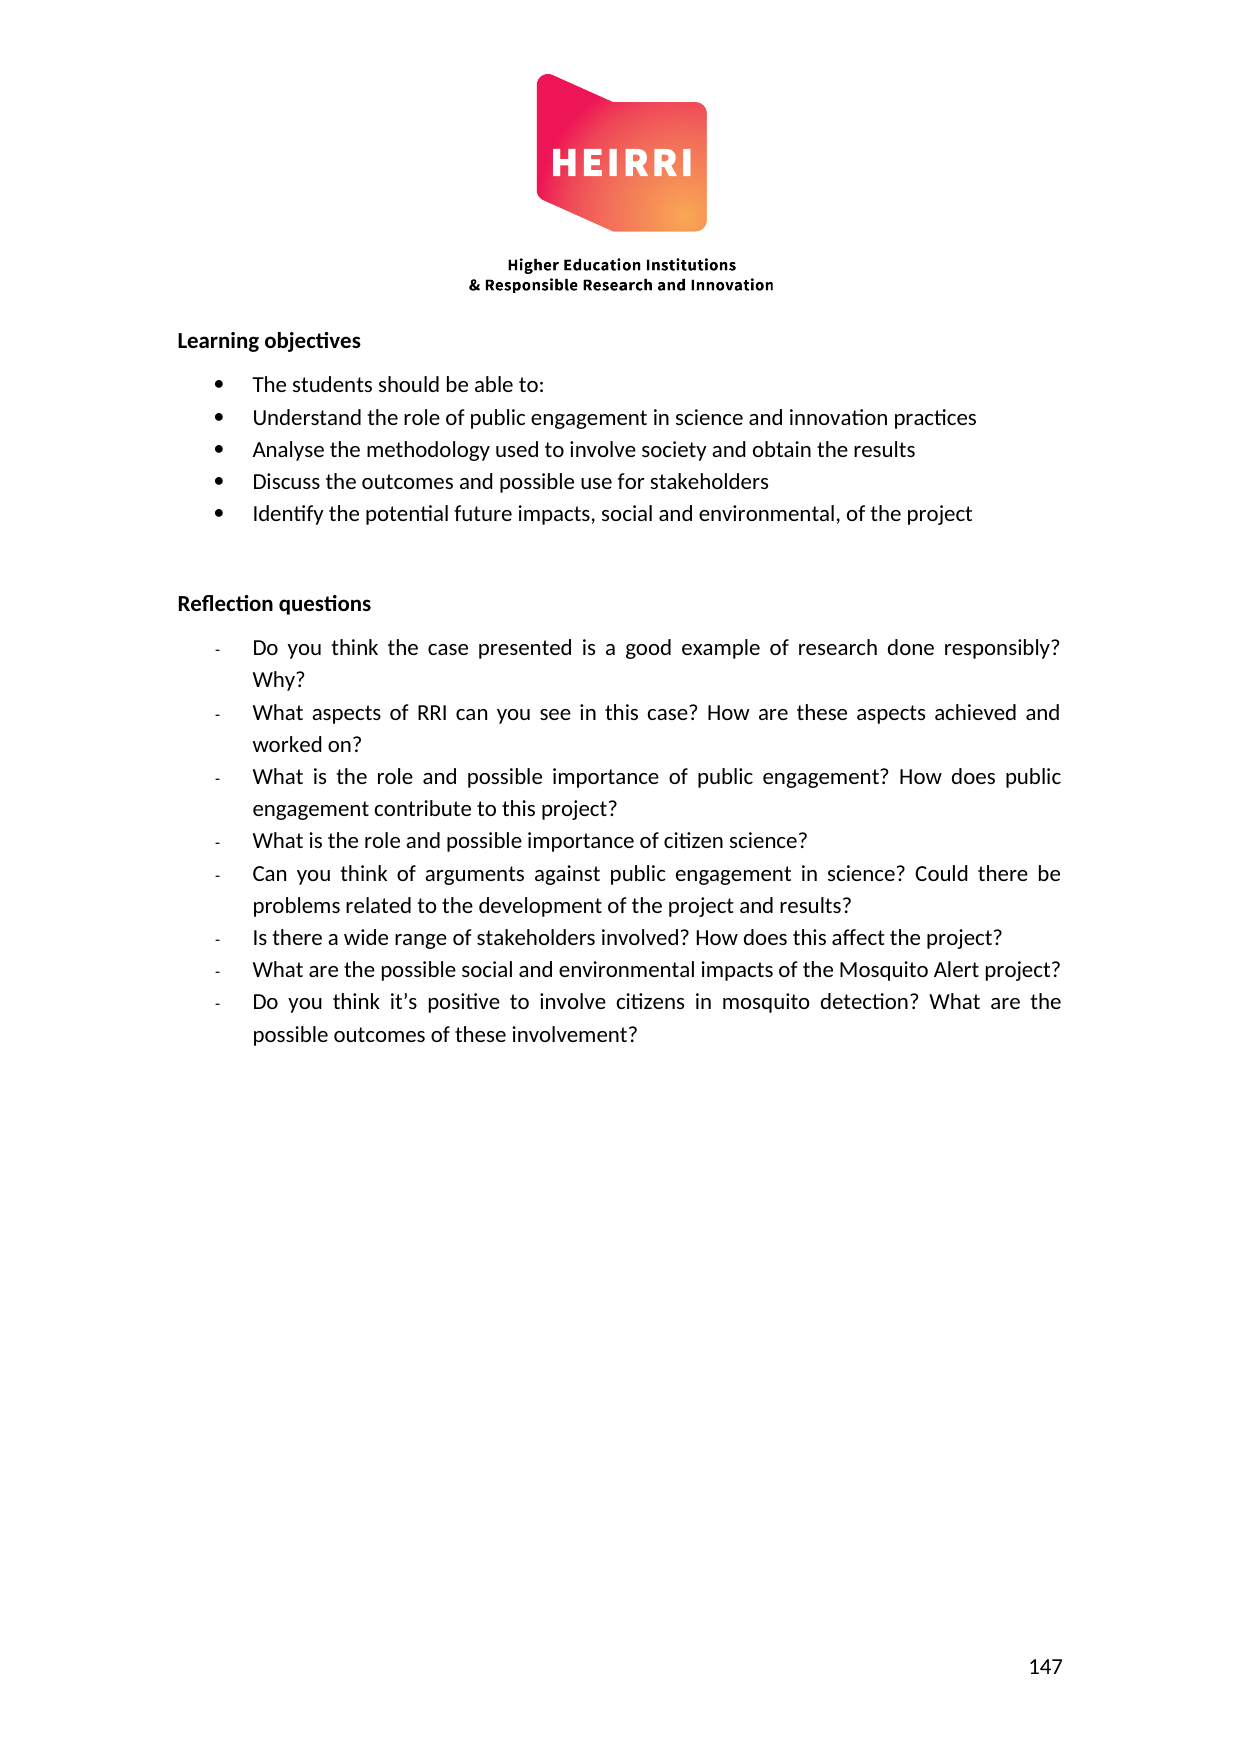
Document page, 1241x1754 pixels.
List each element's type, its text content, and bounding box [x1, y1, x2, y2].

picture [469, 74, 773, 293]
list Identify the potential future impacts, social and environmental, of the project [215, 499, 1063, 527]
list Analyse the methodology used to involve society and obtain the results [215, 435, 1063, 463]
text Reflection questions [177, 589, 1063, 617]
list What is the role and possible importance of public engagement? How does public engagement contribute to this project? [215, 762, 1063, 822]
text Learning objectives [177, 326, 1063, 354]
list Do you think it’s positive to involve citizens in mosquito detection? What are the possible outcomes of these involvement? [215, 987, 1063, 1048]
list Understand the role of public engagement in science and innovation practices [215, 403, 1063, 431]
list What aspects of RRI can you see in this case? How are these aspects achieved and worked on? [215, 698, 1063, 758]
list What are the possible social and environmental impacts of the Mosquito Alert project? [215, 955, 1063, 983]
list Can you think of arguments against public engagement in science? Could there be problems related to the development of the project and results? [215, 859, 1063, 919]
list Do you think the case presented is a good example of research done responsibly? Why? [215, 633, 1063, 694]
list Is there a wide range of stakeholders involved? How does this affect the project? [215, 923, 1063, 951]
list The students should be able to: [215, 371, 1063, 399]
list What is the role and possible importance of citizen science? [215, 827, 1063, 854]
list Discuss the outcomes and possible use for stakeholders [215, 467, 1063, 495]
